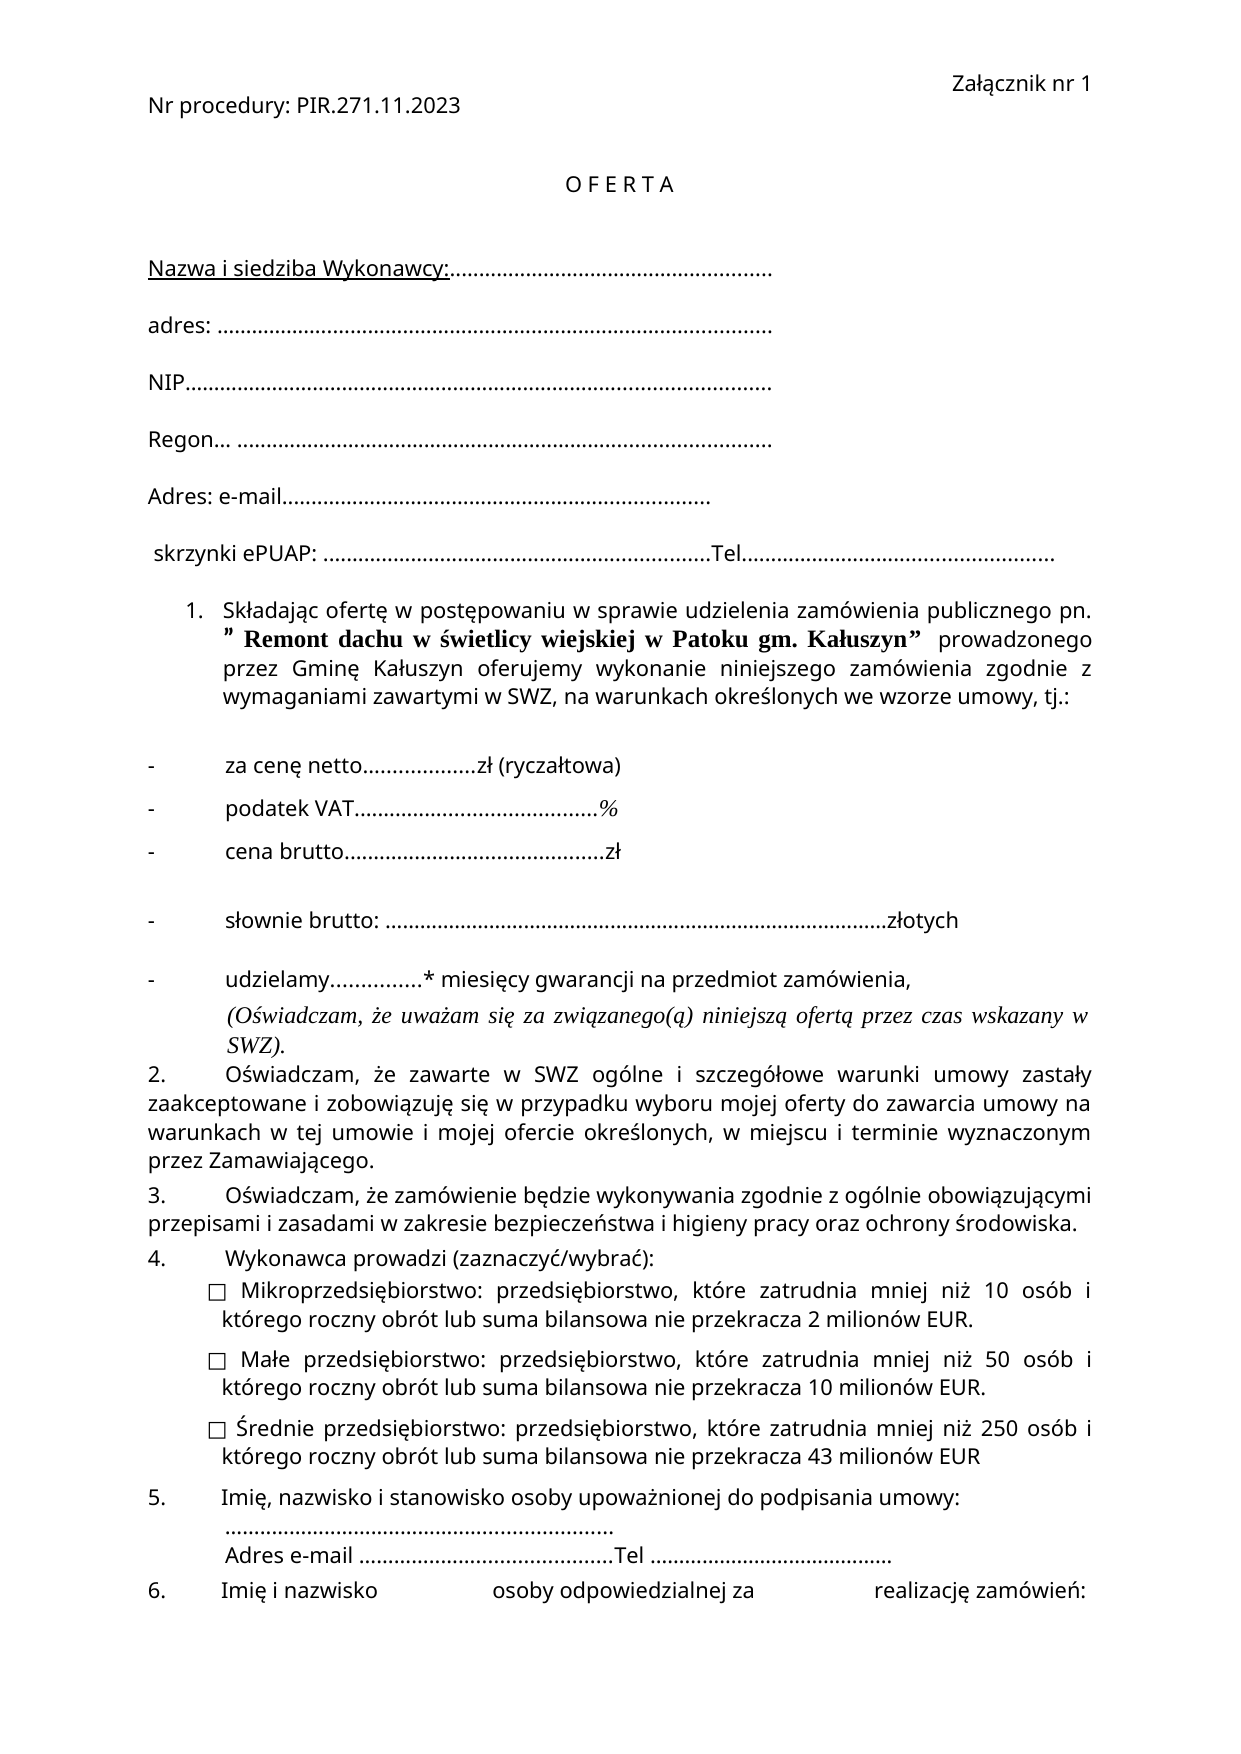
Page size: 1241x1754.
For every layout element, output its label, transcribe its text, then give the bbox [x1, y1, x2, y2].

list podatek VAT % [148, 782, 1093, 825]
text adres: ……………….. [148, 311, 1093, 339]
text Nr procedury: PIR.271.11.2023 [148, 96, 1093, 118]
list za cenę netto zł (ryczałtowa) [148, 739, 1093, 782]
text O F E R T A [148, 175, 1091, 197]
text Adres e-mail Tel …………………………………… [225, 1511, 1093, 1569]
text skrzynki ePUAP: Tel [148, 539, 1093, 568]
text □ Średnie przedsiębiorstwo: przedsiębiorstwo, które zatrudnia mniej niż 250 osób i którego roczny obrót lub suma bilansowa nie przekracza 43 milionów EUR [207, 1413, 1093, 1470]
list słownie brutto: ……………………………………………………………………………złotych [148, 911, 1093, 933]
text Regon… [148, 425, 1093, 453]
list Oświadczam, że zawarte w SWZ ogólne i szczegółowe warunki umowy zastały zaakceptowane i zobowiązuję się w przypadku wyboru mojej oferty do zawarcia umowy na warunkach w tej umowie i mojej ofercie określonych, w miejscu i terminie wyznaczonym przez Zamawiającego. [148, 1060, 1093, 1174]
list Wykonawca prowadzi (zaznaczyć/wybrać): [148, 1249, 1093, 1271]
text Adres: e-mail [148, 482, 1093, 511]
list cena brutto zł [148, 825, 1093, 868]
list Składając ofertę w postępowaniu w sprawie udzielenia zamówienia publicznego pn. ” Remont dachu w świetlicy wiejskiej w Patoku gm. Kałuszyn” prowadzonego przez Gminę Kałuszyn oferujemy wykonanie niniejszego zamówienia zgodnie z wymaganiami zawartymi w SWZ, na warunkach określonych we wzorze umowy, tj.: [185, 596, 1093, 710]
list udzielamy * miesięcy gwarancji na przedmiot zamówienia, [148, 970, 1093, 992]
text (Oświadczam, że uważam się za związanego(ą) niniejszą ofertą przez czas wskazany w SWZ). [227, 999, 1093, 1060]
text Nazwa i siedziba Wykonawcy: [148, 254, 1093, 282]
text Załącznik nr 1 [148, 74, 1093, 96]
list Imię, nazwisko i stanowisko osoby upoważnionej do podpisania umowy: [148, 1482, 1093, 1511]
text NIP…………….. [148, 368, 1093, 396]
text □ Mikroprzedsiębiorstwo: przedsiębiorstwo, które zatrudnia mniej niż 10 osób i którego roczny obrót lub suma bilansowa nie przekracza 2 milionów EUR. [207, 1276, 1093, 1333]
list Imię i nazwisko osoby odpowiedzialnej za realizację zamówień: [148, 1576, 1093, 1605]
text □ Małe przedsiębiorstwo: przedsiębiorstwo, które zatrudnia mniej niż 50 osób i którego roczny obrót lub suma bilansowa nie przekracza 10 milionów EUR. [207, 1344, 1093, 1402]
list Oświadczam, że zamówienie będzie wykonywania zgodnie z ogólnie obowiązującymi przepisami i zasadami w zakresie bezpieczeństwa i higieny pracy oraz ochrony środowiska. [148, 1181, 1093, 1238]
